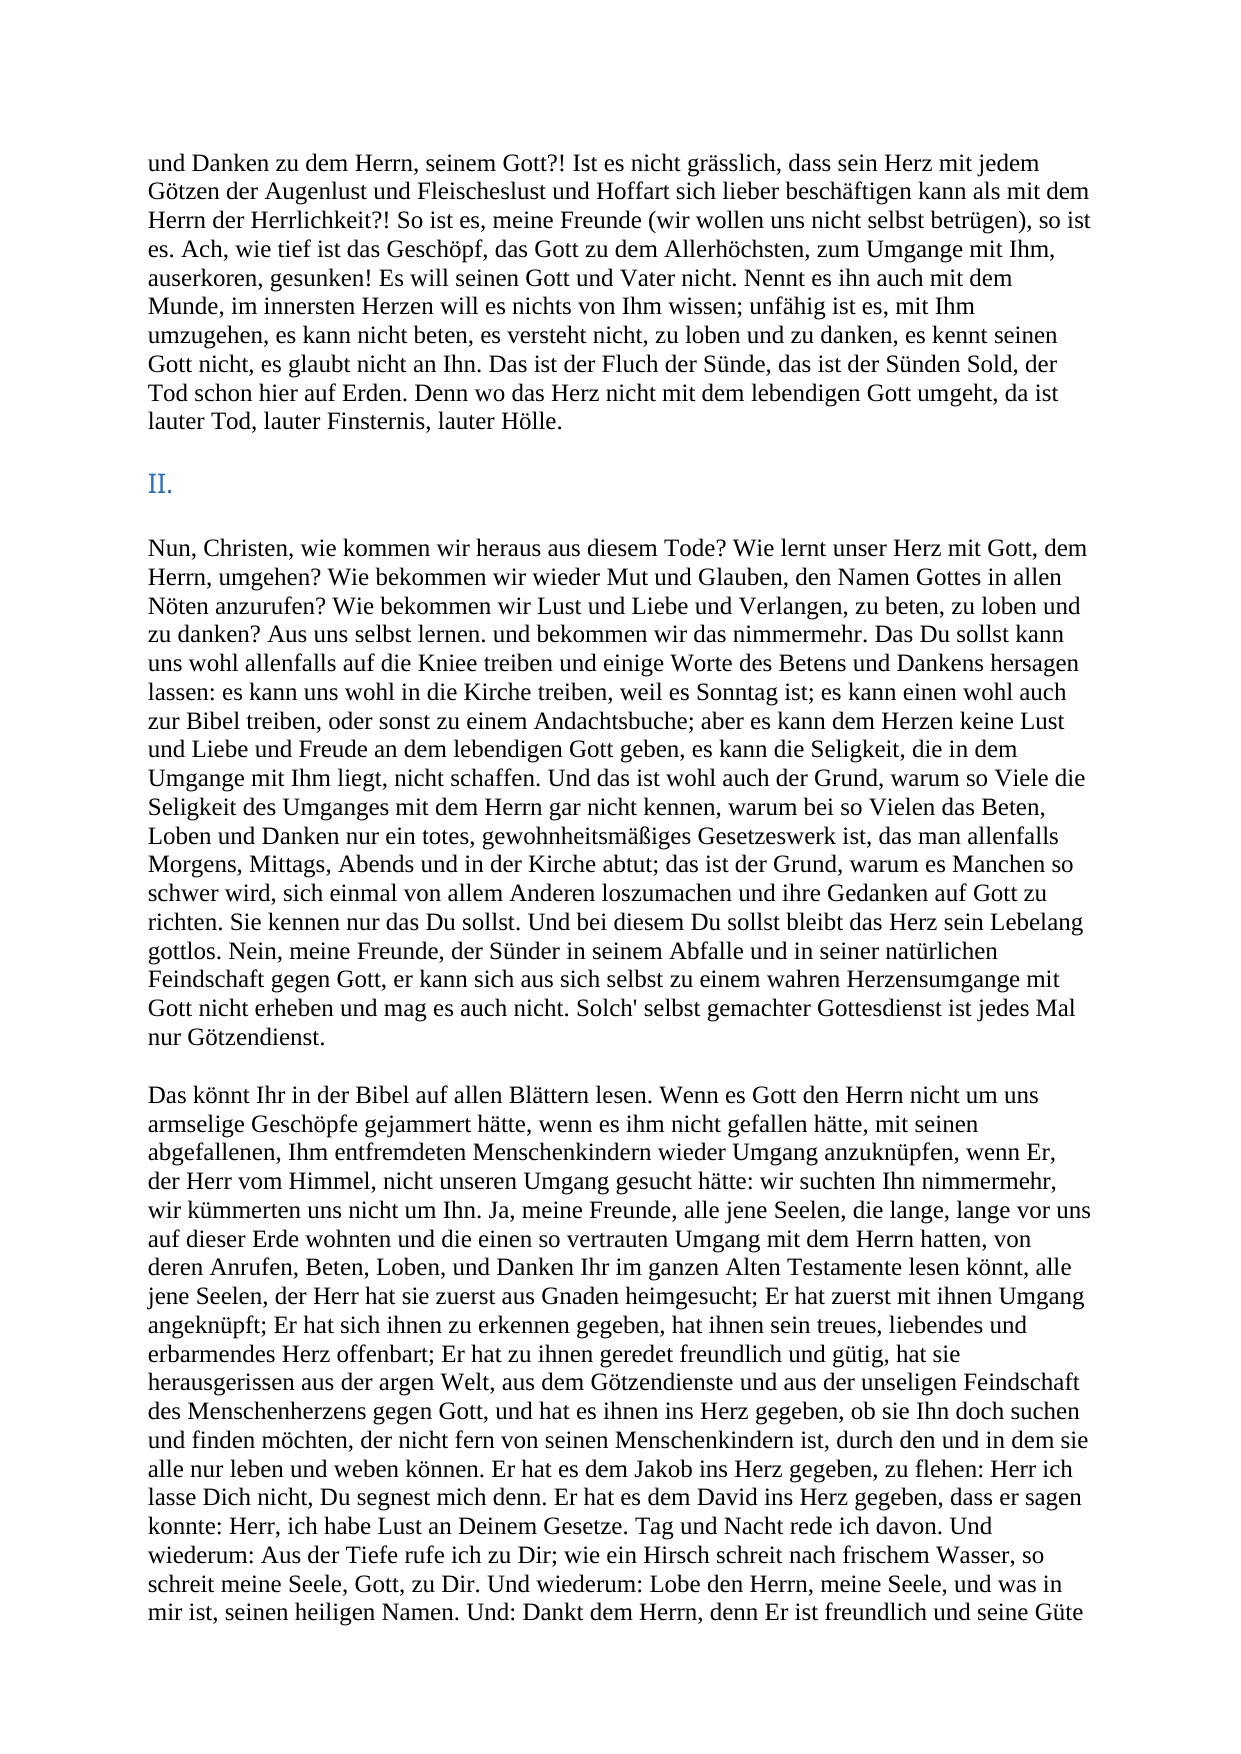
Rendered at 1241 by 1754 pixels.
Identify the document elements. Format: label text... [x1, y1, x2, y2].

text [148, 148, 1093, 435]
text Nun, Christen, wie kommen wir heraus aus diesem Tode? Wie lernt unser Herz mit Gott, dem Herrn, umgehen? Wie bekommen wir wieder Mut und Glauben, den Namen Gottes in allen Nöten anzurufen? Wie bekommen wir Lust und Liebe und Verlangen, zu beten, zu loben und zu danken? Aus uns selbst lernen. und bekommen wir das nimmermehr. Das Du sollst kann uns wohl allenfalls auf die Kniee treiben und einige Worte des Betens und Dankens hersagen lassen: es kann uns wohl in die Kirche treiben, weil es Sonntag ist; es kann einen wohl auch zur Bibel treiben, oder sonst zu einem Andachtsbuche; aber es kann dem Herzen keine Lust und Liebe und Freude an dem lebendigen Gott geben, es kann die Seligkeit, die in dem Umgange mit Ihm liegt, nicht schaffen. Und das ist wohl auch der Grund, warum so Viele die Seligkeit des Umganges mit dem Herrn gar nicht kennen, warum bei so Vielen das Beten, Loben und Danken nur ein totes, gewohnheitsmäßiges Gesetzeswerk ist, das man allenfalls Morgens, Mittags, Abends und in der Kirche abtut; das ist der Grund, warum es Manchen so schwer wird, sich einmal von allem Anderen loszumachen und ihre Gedanken auf Gott zu richten. Sie kennen nur das Du sollst. Und bei diesem Du sollst bleibt das Herz sein Lebelang gottlos. Nein, meine Freunde, der Sünder in seinem Abfalle und in seiner natürlichen Feindschaft gegen Gott, er kann sich aus sich selbst zu einem wahren Herzensumgange mit Gott nicht erheben und mag es auch nicht. Solch' selbst gemachter Gottesdienst ist jedes Mal nur Götzendienst. [148, 533, 1093, 1051]
subtitle II. [148, 464, 1093, 501]
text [148, 1080, 1093, 1626]
